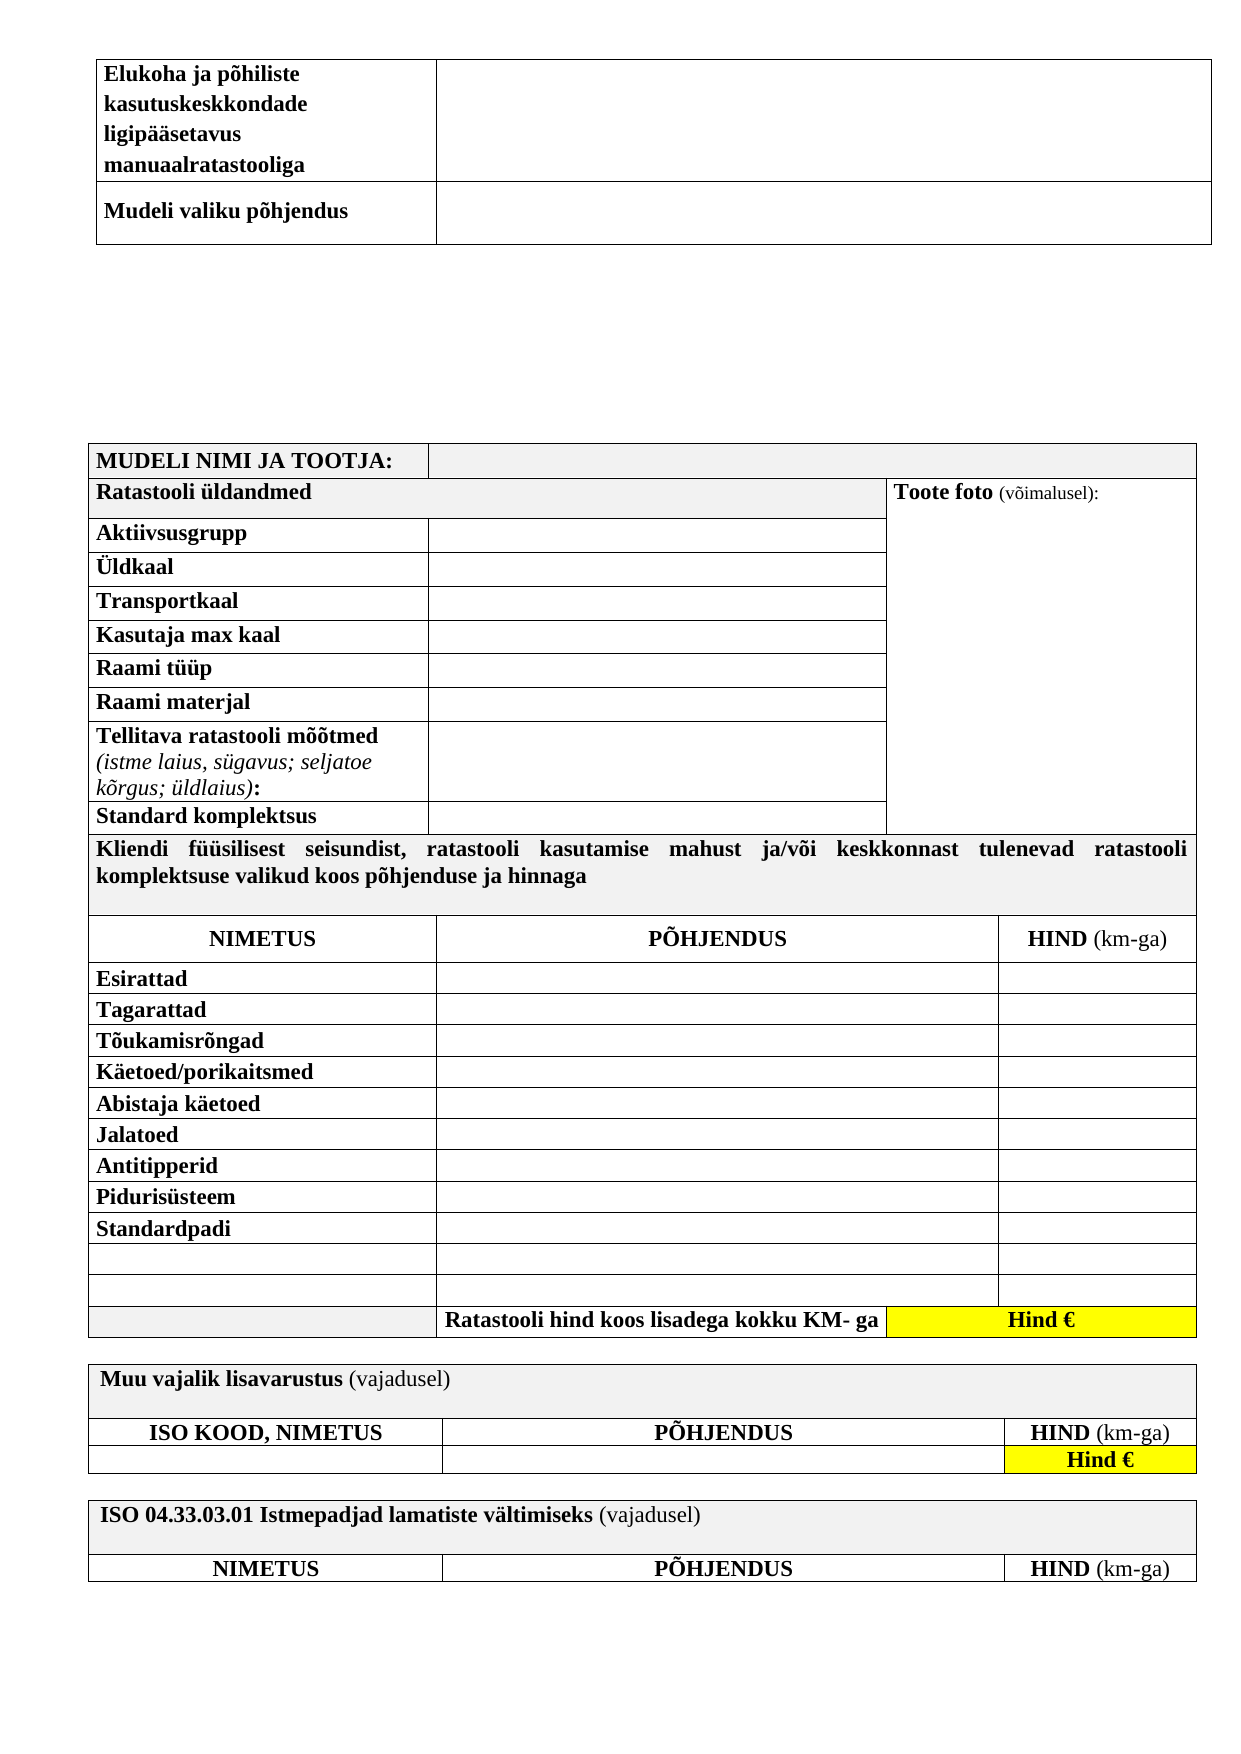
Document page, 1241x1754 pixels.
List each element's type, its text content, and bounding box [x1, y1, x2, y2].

table_cell [999, 1057, 1196, 1087]
table_cell [429, 802, 886, 834]
table_cell [429, 621, 886, 653]
table_cell [999, 1213, 1196, 1243]
table_cell [437, 1088, 998, 1118]
table_cell [437, 182, 1211, 243]
table_cell Ratastooli hind koos lisadega kokku KM- ga [437, 1307, 886, 1337]
table_cell PÕHJENDUS [437, 916, 998, 962]
table_cell Transportkaal [89, 587, 428, 620]
table_cell Käetoed/porikaitsmed [89, 1057, 436, 1087]
table_cell Kasutaja max kaal [89, 621, 428, 653]
table_cell [999, 994, 1196, 1024]
table_cell Esirattad [89, 963, 436, 993]
table_cell Kliendi füüsilisest seisundist, ratastooli kasutamise mahust ja/või keskkonnast tulenevad ratastooli komplektsuse valikud koos põhjenduse ja hinnaga [89, 835, 1196, 914]
table_header ISO 04.33.03.01 Istmepadjad lamatiste vältimiseks (vajadusel) [89, 1501, 1196, 1554]
table_cell Üldkaal [89, 553, 428, 586]
table_cell Standardpadi [89, 1213, 436, 1243]
table_cell Hind € [887, 1307, 1196, 1337]
table_cell [89, 1244, 436, 1274]
table_cell Standard komplektsus [89, 802, 428, 834]
table_cell [999, 1244, 1196, 1274]
table_cell [89, 1446, 442, 1473]
table_cell [429, 654, 886, 687]
table_cell [999, 1275, 1196, 1306]
table_cell Tagarattad [89, 994, 436, 1024]
table_cell Tellitava ratastooli mõõtmed (istme laius, sügavus; seljatoe kõrgus; üldlaius): [89, 722, 428, 801]
table_cell Toote foto (võimalusel): [887, 479, 1196, 834]
table_cell Ratastooli üldandmed [89, 479, 886, 518]
table_header [429, 444, 1196, 477]
table_cell [999, 1150, 1196, 1181]
table_cell [437, 1057, 998, 1087]
table_cell [437, 1213, 998, 1243]
table_cell [89, 1307, 436, 1337]
table_cell [437, 1119, 998, 1149]
table_cell [429, 587, 886, 620]
table_cell ISO KOOD, NIMETUS [89, 1419, 442, 1445]
table_cell [437, 963, 998, 993]
table_cell [429, 519, 886, 552]
table_cell Aktiivsusgrupp [89, 519, 428, 552]
table_cell [999, 1119, 1196, 1149]
table_header MUDELI NIMI JA TOOTJA: [89, 444, 428, 477]
table_cell [999, 963, 1196, 993]
table_cell Abistaja käetoed [89, 1088, 436, 1118]
table_cell HIND (km-ga) [1005, 1419, 1196, 1445]
table_cell [437, 60, 1211, 181]
table_cell [437, 994, 998, 1024]
table_cell [437, 1275, 998, 1306]
table_cell NIMETUS [89, 1555, 442, 1581]
table_cell [999, 1025, 1196, 1056]
table_cell Mudeli valiku põhjendus [97, 182, 436, 243]
table_cell Pidurisüsteem [89, 1182, 436, 1212]
table_cell HIND (km-ga) [999, 916, 1196, 962]
table_cell Tõukamisrõngad [89, 1025, 436, 1056]
table_cell [429, 553, 886, 586]
table_cell [437, 1244, 998, 1274]
table_cell [437, 1025, 998, 1056]
table_cell HIND (km-ga) [1005, 1555, 1196, 1581]
table_cell Hind € [1005, 1446, 1196, 1473]
table_cell PÕHJENDUS [443, 1419, 1004, 1445]
table_cell Raami materjal [89, 688, 428, 721]
table_cell [89, 1275, 436, 1306]
table_cell [429, 688, 886, 721]
table_cell [429, 722, 886, 801]
table_cell [999, 1182, 1196, 1212]
table_cell Elukoha ja põhiliste kasutuskeskkondade ligipääsetavus manuaalratastooliga [97, 60, 436, 181]
table_cell [437, 1150, 998, 1181]
table_cell Jalatoed [89, 1119, 436, 1149]
table_cell PÕHJENDUS [443, 1555, 1004, 1581]
table_cell Antitipperid [89, 1150, 436, 1181]
table_cell [999, 1088, 1196, 1118]
table_cell NIMETUS [89, 916, 436, 962]
table_header Muu vajalik lisavarustus (vajadusel) [89, 1365, 1196, 1418]
table_cell Raami tüüp [89, 654, 428, 687]
table_cell [437, 1182, 998, 1212]
table_cell [443, 1446, 1004, 1473]
